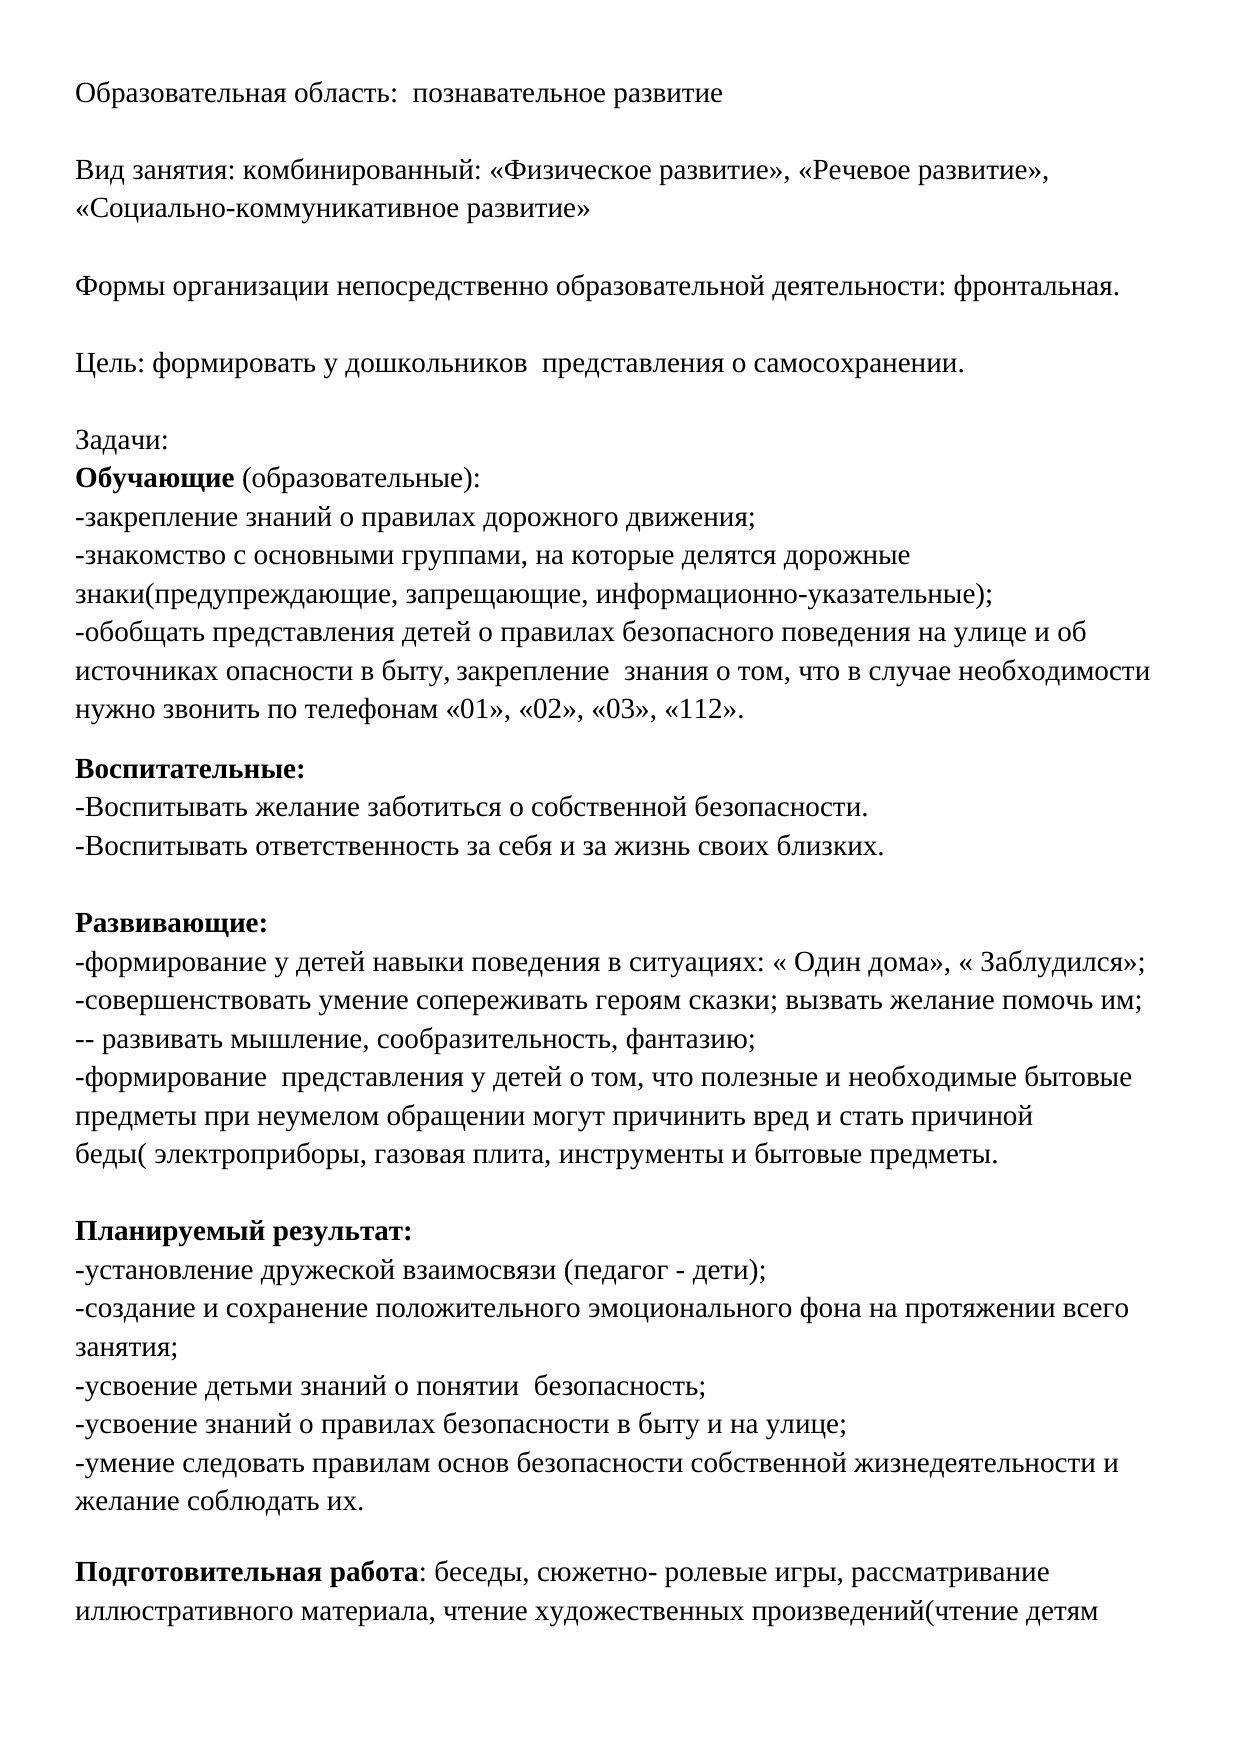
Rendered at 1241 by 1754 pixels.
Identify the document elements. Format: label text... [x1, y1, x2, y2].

text -формирование у детей навыки поведения в ситуациях: « Один дома», « Заблудился»; [75, 944, 1165, 977]
text Цель: формировать у дошкольников представления о самосохранении. [75, 345, 1165, 378]
text -совершенствовать умение сопереживать героям сказки; вызвать желание помочь им; -- развивать мышление, сообразительность, фантазию; [75, 982, 1165, 1054]
text -Воспитывать желание заботиться о собственной безопасности. [75, 789, 1165, 823]
text -знакомство с основными группами, на которые делятся дорожные знаки(предупреждающие, запрещающие, информационно-указательные); [75, 537, 1165, 609]
text -усвоение детьми знаний о понятии безопасность; [75, 1368, 1165, 1401]
text Развивающие: [75, 905, 1165, 939]
text Формы организации непосредственно образовательной деятельности: фронтальная. [75, 268, 1165, 301]
text Обучающие (образовательные): [75, 460, 1165, 494]
text -формирование представления у детей о том, что полезные и необходимые бытовые предметы при неумелом обращении могут причинить вред и стать причиной беды( электроприборы, газовая плита, инструменты и бытовые предметы. [75, 1059, 1165, 1170]
text -обобщать представления детей о правилах безопасного поведения на улице и об источниках опасности в быту, закрепление знания о том, что в случае необходимости нужно звонить по телефонам «01», «02», «03», «112». [75, 614, 1165, 725]
text Образовательная область: познавательное развитие [75, 75, 1165, 108]
text -умение следовать правилам основ безопасности собственной жизнедеятельности и желание соблюдать их. [75, 1445, 1165, 1517]
text -усвоение знаний о правилах безопасности в быту и на улице; [75, 1406, 1165, 1440]
text -создание и сохранение положительного эмоционального фона на протяжении всего занятия; [75, 1291, 1165, 1363]
text Вид занятия: комбинированный: «Физическое развитие», «Речевое развитие», «Социально-коммуникативное развитие» [75, 152, 1165, 224]
text Воспитательные: [75, 751, 1165, 784]
text -установление дружеской взаимосвязи (педагог - дети); [75, 1252, 1165, 1286]
text -закрепление знаний о правилах дорожного движения; [75, 499, 1165, 532]
text -Воспитывать ответственность за себя и за жизнь своих близких. [75, 828, 1165, 862]
text Планируемый результат: [75, 1213, 1165, 1247]
text Задачи: [75, 422, 1165, 455]
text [75, 1554, 1165, 1626]
